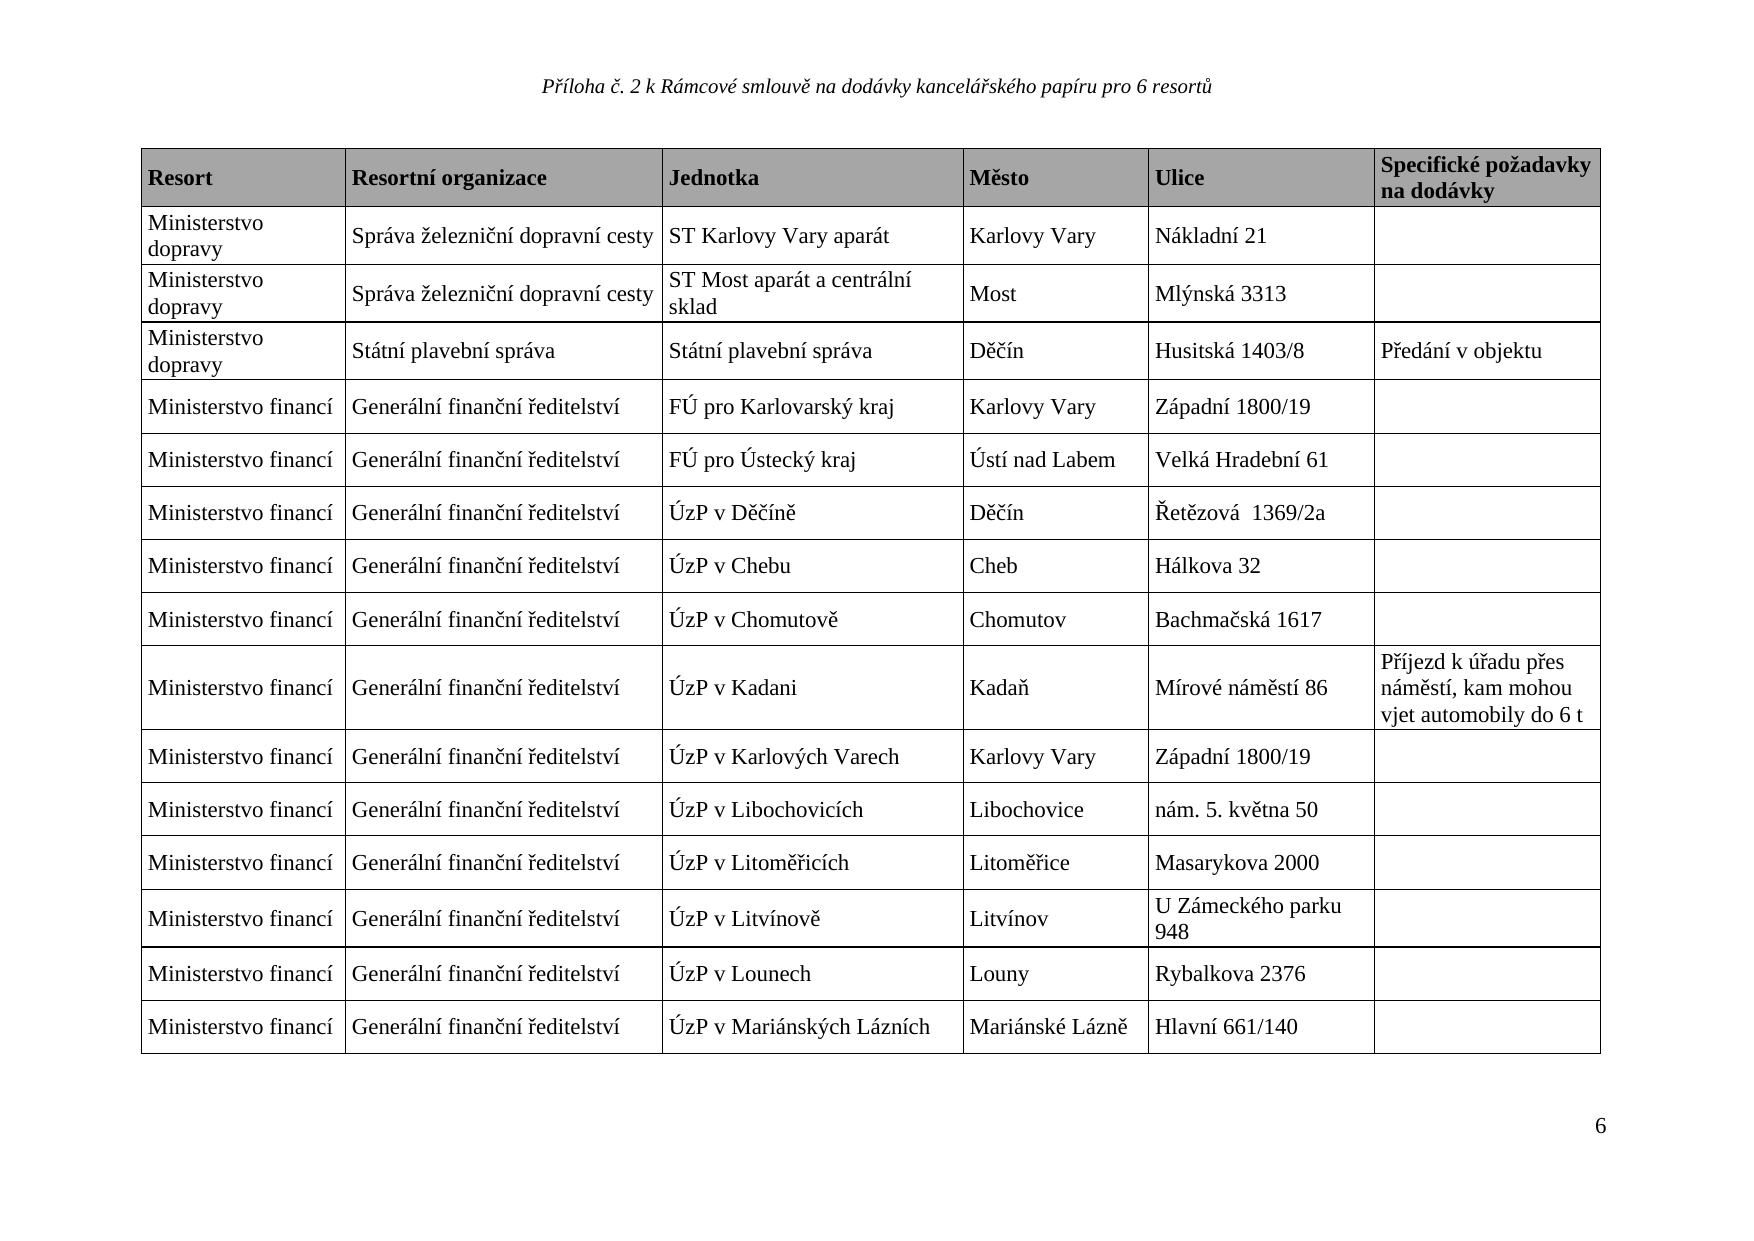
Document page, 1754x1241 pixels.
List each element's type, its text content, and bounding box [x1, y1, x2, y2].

table_cell Ústí nad Labem [964, 434, 1148, 486]
table_cell Hálkova 32 [1149, 540, 1374, 592]
table_cell ÚzP v Chomutově [663, 593, 963, 645]
table_cell ÚzP v Karlových Varech [663, 730, 963, 782]
table_cell [1375, 1001, 1600, 1053]
table_header Resort [142, 149, 345, 206]
table_cell Litvínov [964, 890, 1148, 946]
table_cell FÚ pro Ústecký kraj [663, 434, 963, 486]
table_cell Správa železniční dopravní cesty [346, 265, 662, 321]
table_header Ulice [1149, 149, 1374, 206]
table_cell Generální finanční ředitelství [346, 783, 662, 835]
table_cell Ministerstvo dopravy [142, 265, 345, 321]
table_cell Louny [964, 948, 1148, 999]
table_cell Generální finanční ředitelství [346, 1001, 662, 1053]
table_cell [1375, 593, 1600, 645]
table_cell [1375, 948, 1600, 999]
table_cell Generální finanční ředitelství [346, 730, 662, 782]
table_cell Ministerstvo financí [142, 487, 345, 539]
table_cell ÚzP v Mariánských Lázních [663, 1001, 963, 1053]
table_cell Cheb [964, 540, 1148, 592]
table_cell Ministerstvo financí [142, 434, 345, 486]
table_cell [1375, 890, 1600, 946]
table_cell Masarykova 2000 [1149, 836, 1374, 888]
table_cell [1375, 265, 1600, 321]
table_cell Karlovy Vary [964, 207, 1148, 263]
table_header Resortní organizace [346, 149, 662, 206]
table_cell Ministerstvo dopravy [142, 207, 345, 263]
table_cell ÚzP v Libochovicích [663, 783, 963, 835]
table_header Město [964, 149, 1148, 206]
table_cell Mírové náměstí 86 [1149, 646, 1374, 729]
table_cell Mariánské Lázně [964, 1001, 1148, 1053]
table_cell Nákladní 21 [1149, 207, 1374, 263]
table_cell [1375, 540, 1600, 592]
table_cell Děčín [964, 323, 1148, 379]
table_cell Ministerstvo financí [142, 540, 345, 592]
table_cell FÚ pro Karlovarský kraj [663, 380, 963, 432]
table_cell Generální finanční ředitelství [346, 646, 662, 729]
table_cell Hlavní 661/140 [1149, 1001, 1374, 1053]
table_cell Generální finanční ředitelství [346, 890, 662, 946]
table_cell Ministerstvo financí [142, 783, 345, 835]
table_cell [1375, 836, 1600, 888]
table_cell Ministerstvo dopravy [142, 323, 345, 379]
table_cell Příjezd k úřadu přes náměstí, kam mohou vjet automobily do 6 t [1375, 646, 1600, 729]
table_cell Ministerstvo financí [142, 948, 345, 999]
table_cell ÚzP v Chebu [663, 540, 963, 592]
table_cell Děčín [964, 487, 1148, 539]
table_cell U Zámeckého parku 948 [1149, 890, 1374, 946]
table_cell Libochovice [964, 783, 1148, 835]
table_cell Západní 1800/19 [1149, 730, 1374, 782]
table_cell [1375, 730, 1600, 782]
table_cell Ministerstvo financí [142, 1001, 345, 1053]
table_cell Karlovy Vary [964, 380, 1148, 432]
table_cell ST Karlovy Vary aparát [663, 207, 963, 263]
table_cell Bachmačská 1617 [1149, 593, 1374, 645]
table_cell ÚzP v Děčíně [663, 487, 963, 539]
table_cell Generální finanční ředitelství [346, 380, 662, 432]
table_cell Ministerstvo financí [142, 836, 345, 888]
table_cell Generální finanční ředitelství [346, 540, 662, 592]
table_header Jednotka [663, 149, 963, 206]
table_cell Ministerstvo financí [142, 646, 345, 729]
table_cell Generální finanční ředitelství [346, 434, 662, 486]
table_cell [1375, 380, 1600, 432]
table_cell Předání v objektu [1375, 323, 1600, 379]
table_header Specifické požadavky na dodávky [1375, 149, 1600, 206]
table_cell ÚzP v Kadani [663, 646, 963, 729]
table_cell ÚzP v Litoměřicích [663, 836, 963, 888]
table_cell [1375, 487, 1600, 539]
table_cell Litoměřice [964, 836, 1148, 888]
table_cell Generální finanční ředitelství [346, 948, 662, 999]
table_cell Velká Hradební 61 [1149, 434, 1374, 486]
table_cell Správa železniční dopravní cesty [346, 207, 662, 263]
table_cell Kadaň [964, 646, 1148, 729]
table_cell ST Most aparát a centrální sklad [663, 265, 963, 321]
table_cell Generální finanční ředitelství [346, 836, 662, 888]
table_cell Most [964, 265, 1148, 321]
table_cell Státní plavební správa [346, 323, 662, 379]
table_cell Řetězová 1369/2a [1149, 487, 1374, 539]
table_cell Ministerstvo financí [142, 730, 345, 782]
table_cell Státní plavební správa [663, 323, 963, 379]
table_cell Mlýnská 3313 [1149, 265, 1374, 321]
table_cell ÚzP v Litvínově [663, 890, 963, 946]
table_cell Ministerstvo financí [142, 593, 345, 645]
table_cell Husitská 1403/8 [1149, 323, 1374, 379]
table_cell [1375, 783, 1600, 835]
table_cell [1375, 434, 1600, 486]
table_cell [1375, 207, 1600, 263]
table_cell Karlovy Vary [964, 730, 1148, 782]
table_cell Chomutov [964, 593, 1148, 645]
table_cell Západní 1800/19 [1149, 380, 1374, 432]
table_cell Ministerstvo financí [142, 380, 345, 432]
table_cell Ministerstvo financí [142, 890, 345, 946]
table_cell Generální finanční ředitelství [346, 593, 662, 645]
table_cell nám. 5. května 50 [1149, 783, 1374, 835]
table_cell Rybalkova 2376 [1149, 948, 1374, 999]
table_cell ÚzP v Lounech [663, 948, 963, 999]
table_cell Generální finanční ředitelství [346, 487, 662, 539]
